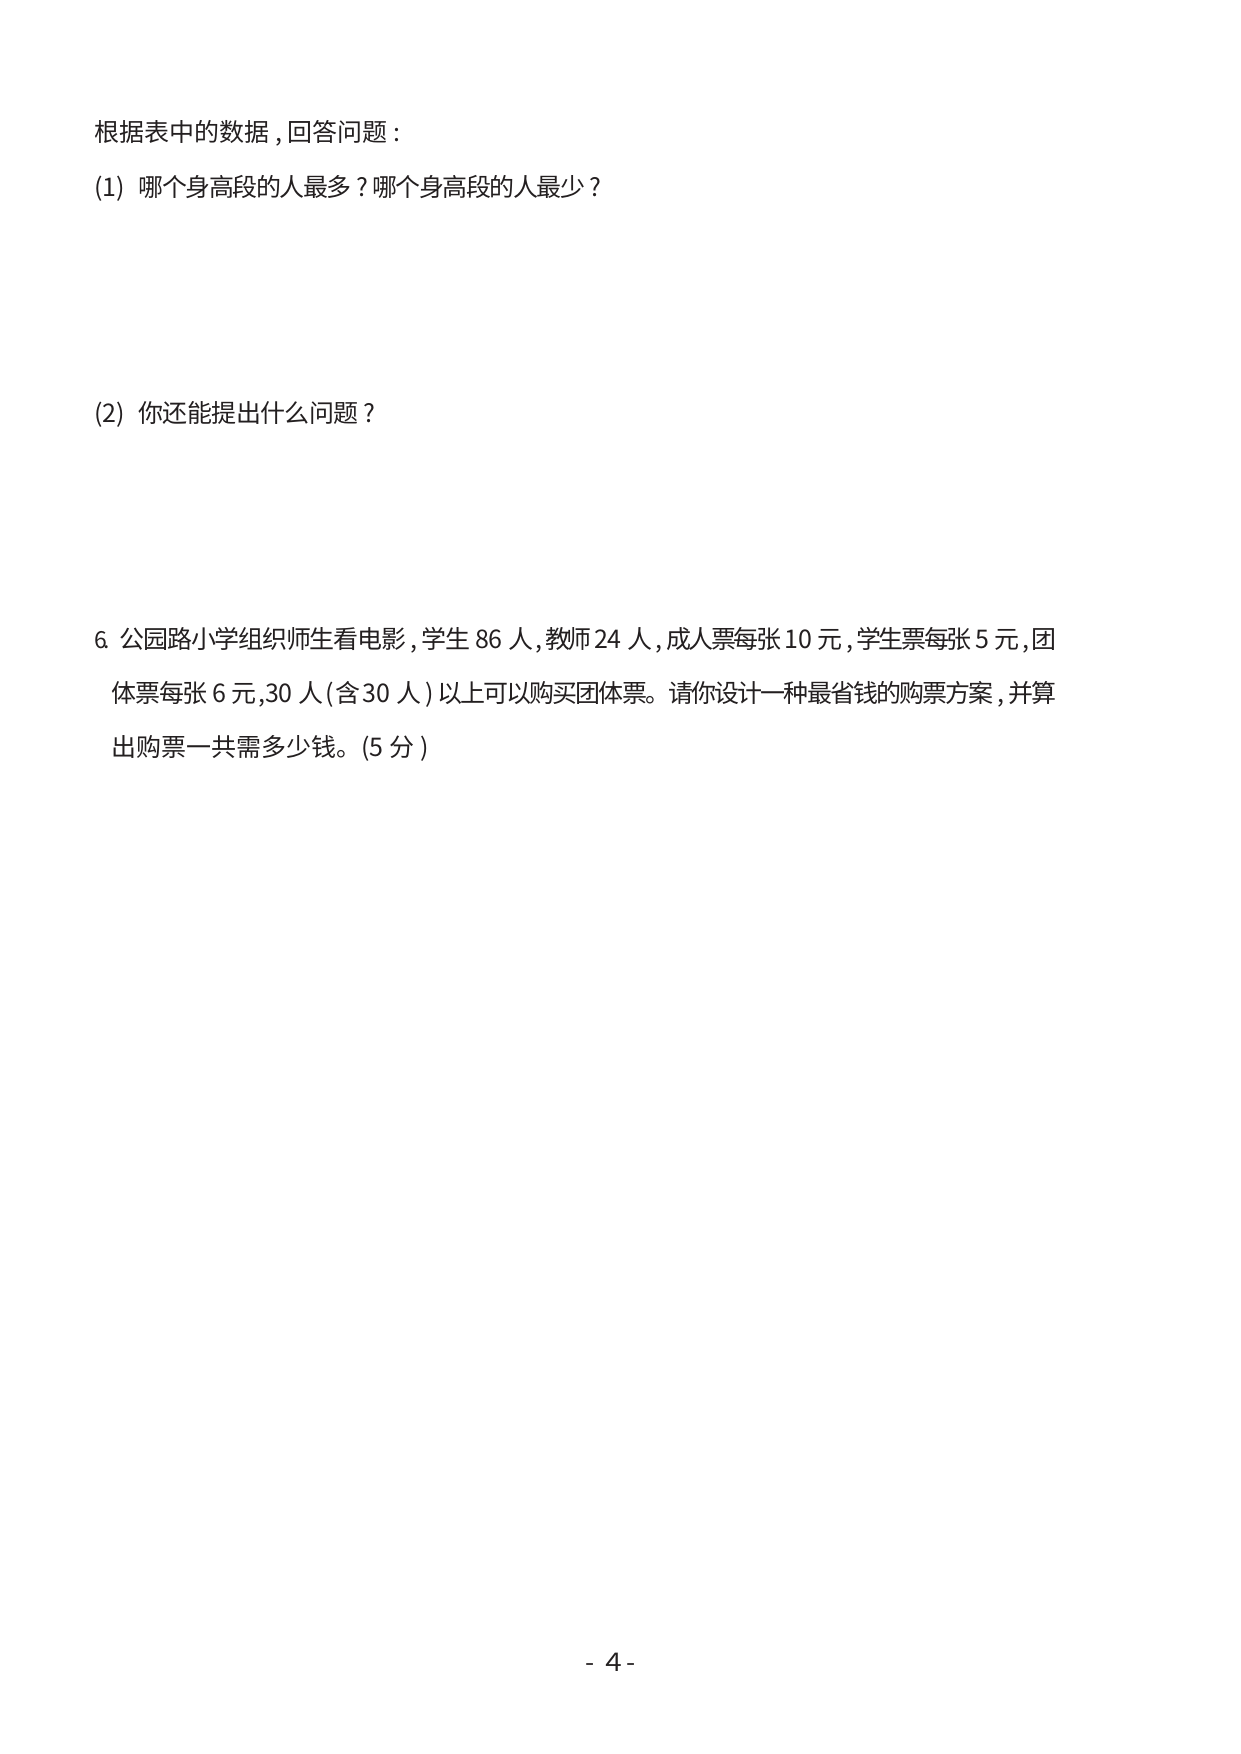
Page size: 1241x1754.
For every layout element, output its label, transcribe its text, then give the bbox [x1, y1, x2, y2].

list 公园路小学组织师生看电影 , 学生 86 人 , 教师 24 人 , 成人票每张 10 元 , 学生票每张 5 元 , 团 [94, 619, 1194, 655]
list 哪个身高段的人最多 ? 哪个身高段的人最少 ? [94, 167, 1194, 203]
text 根据表中的数据 , 回答问题 : [94, 113, 1194, 149]
text 出购票一共需多少钱。(5 分 ) [94, 728, 1194, 764]
list 你还能提出什么问题 ? [94, 393, 1194, 429]
text 体票每张 6 元 ,30 人 ( 含 30 人 ) 以上可以购买团体票。请你设计一种最省钱的购票方案 , 并算 [94, 673, 1194, 710]
